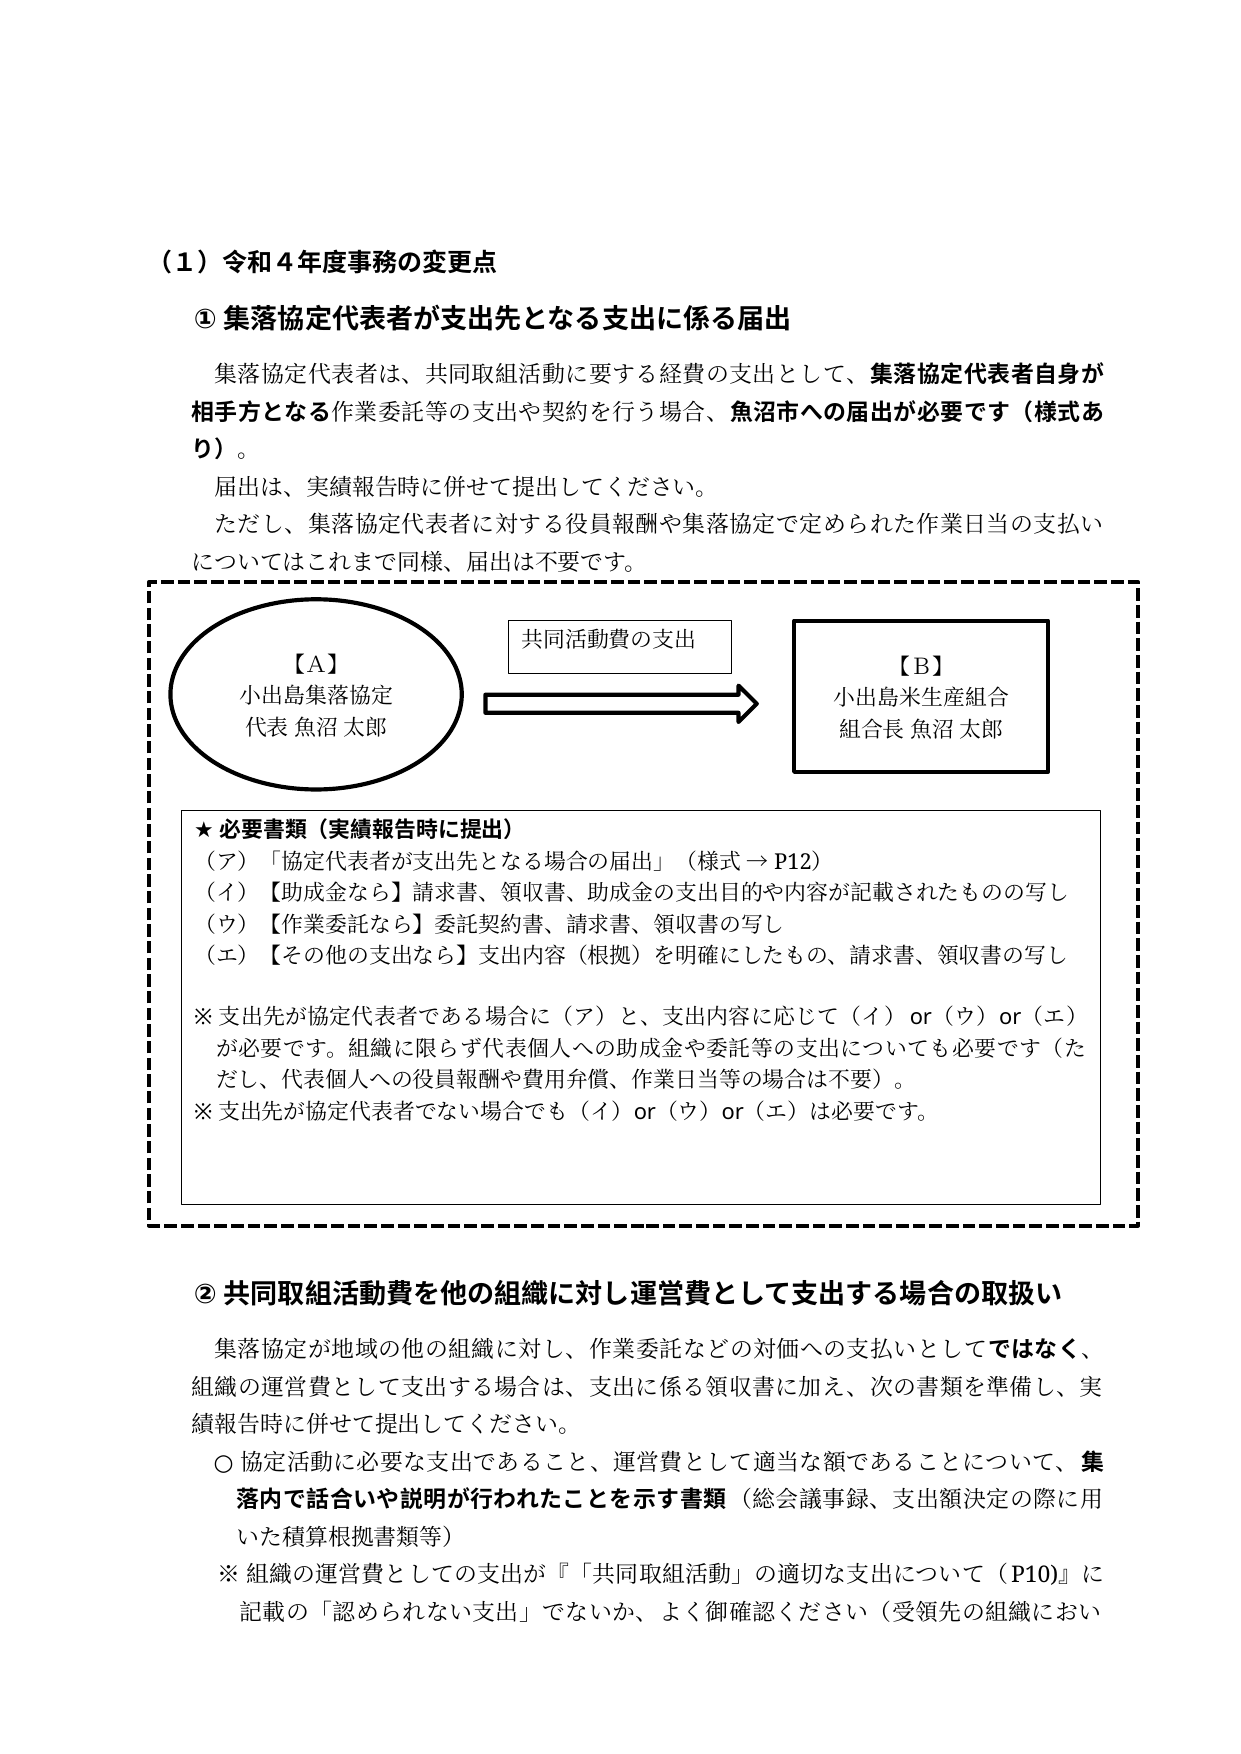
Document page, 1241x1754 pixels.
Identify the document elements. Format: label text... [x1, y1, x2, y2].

text ① 集落協定代表者が支出先となる支出に係る届出 [148, 279, 1104, 354]
text ○ 協定活動に必要な支出であること、運営費として適当な額であることについて、集落内で話合いや説明が行われたことを示す書類（総会議事録、支出額決定の際に用いた積算根拠書類等） [213, 1441, 1104, 1554]
text 集落協定が地域の他の組織に対し、作業委託などの対価への支払いとしてではなく、組織の運営費として支出する場合は、支出に係る領収書に加え、次の書類を準備し、実績報告時に併せて提出してください。 [191, 1329, 1104, 1441]
text 集落協定代表者は、共同取組活動に要する経費の支出として、集落協定代表者自身が相手方となる作業委託等の支出や契約を行う場合、魚沼市への届出が必要です（様式あり）。 [191, 354, 1104, 466]
text 届出は、実績報告時に併せて提出してください。 [191, 466, 1104, 504]
text ただし、集落協定代表者に対する役員報酬や集落協定で定められた作業日当の支払いについてはこれまで同様、届出は不要です。 [191, 504, 1104, 579]
text ② 共同取組活動費を他の組織に対し運営費として支出する場合の取扱い [148, 1254, 1104, 1329]
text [148, 1554, 1104, 1629]
text （１）令和４年度事務の変更点 [148, 241, 1104, 279]
